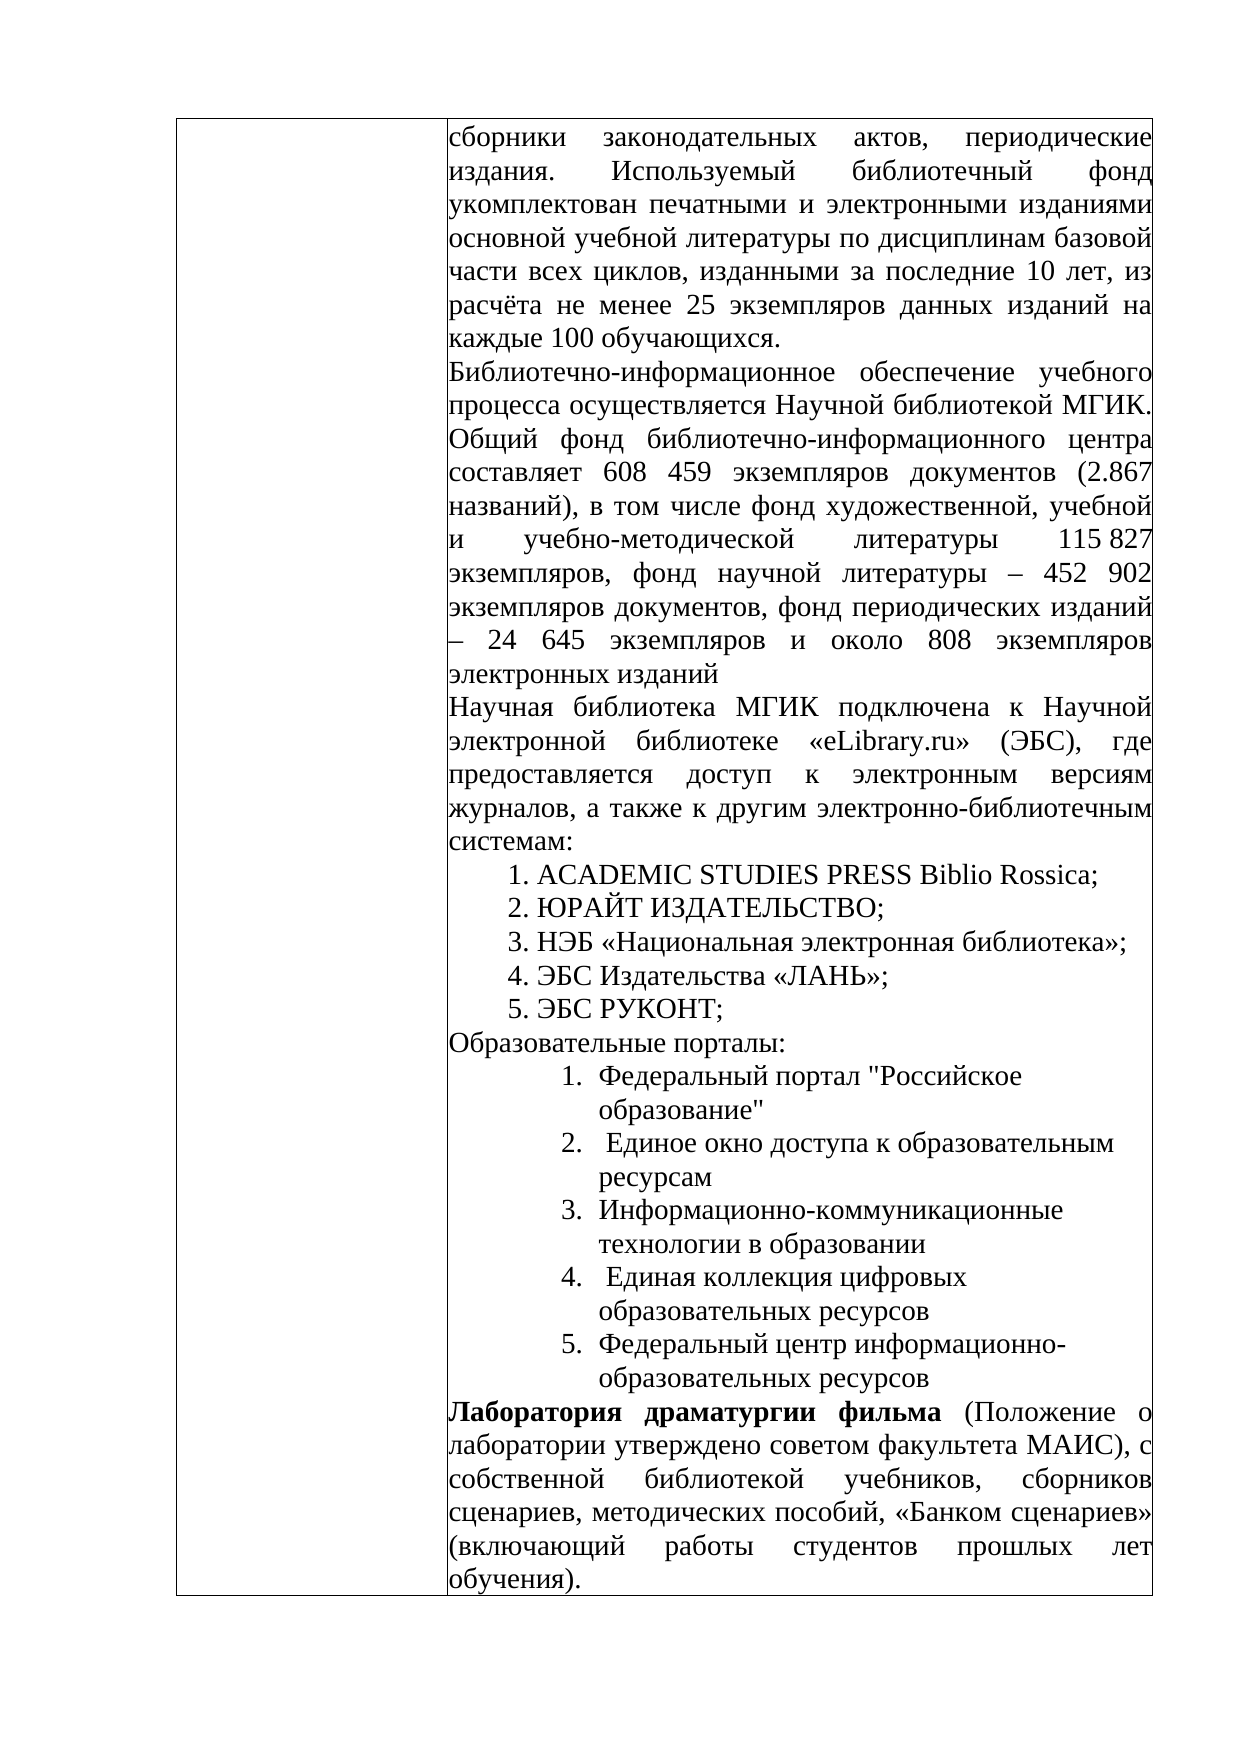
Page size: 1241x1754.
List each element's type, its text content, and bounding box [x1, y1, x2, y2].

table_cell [177, 119, 447, 1595]
table_cell Библиотечно-информационный центр имеет 202 посадочных места, обслуживание студентов всех форм обучения бесплатно. Имеется сегмент сети, построенный на беспроводной технологии Wi-Fi. Основными источниками учебной информации в библиотечно-информационном центре университета являются учебники, учебные и методические пособия, монографии, методические указания к выполнению студентами всех видов работ, предусмотренных учебными планами, энциклопедические справочники, сборники законодательных актов, периодические издания. Используемый библиотечный фонд укомплектован печатными и электронными изданиями основной учебной литературы по дисциплинам базовой части всех циклов, изданными за последние 10 лет, из расчёта не менее 25 экземпляров данных изданий на каждые 100 обучающихся. Библиотечно-информационное обеспечение учебного процесса осуществляется Научной библиотекой МГИК. Общий фонд библиотечно-информационного центра составляет 608 459 экземпляров документов (2.867 названий), в том числе фонд художественной, учебной и учебно-методической литературы 115 827 экземпляров, фонд научной литературы – 452 902 экземпляров документов, фонд периодических изданий – 24 645 экземпляров и около 808 экземпляров электронных изданий Научная библиотека МГИК подключена к Научной электронной библиотеке «eLibrary.ru» (ЭБС), где предоставляется доступ к электронным версиям журналов, а также к другим электронно-библиотечным системам: 1. ACADEMIC STUDIES PRESS Biblio Rossica; 2. ЮРАЙТ ИЗДАТЕЛЬСТВО; 3. НЭБ «Национальная электронная библиотека»; 4. ЭБС Издательства «ЛАНЬ»; 5. ЭБС РУКОНТ; Образовательные порталы: Федеральный портал "Российское образование" Единое окно доступа к образовательным ресурсам Информационно-коммуникационные технологии в образовании Единая коллекция цифровых образовательных ресурсов Федеральный центр информационно-образовательных ресурсов Лаборатория драматургии фильма (Положение о лаборатории утверждено советом факультета МАИС), с собственной библиотекой учебников, сборников сценариев, методических пособий, «Банком сценариев» (включающий работы студентов прошлых лет обучения). [448, 857, 1152, 1595]
